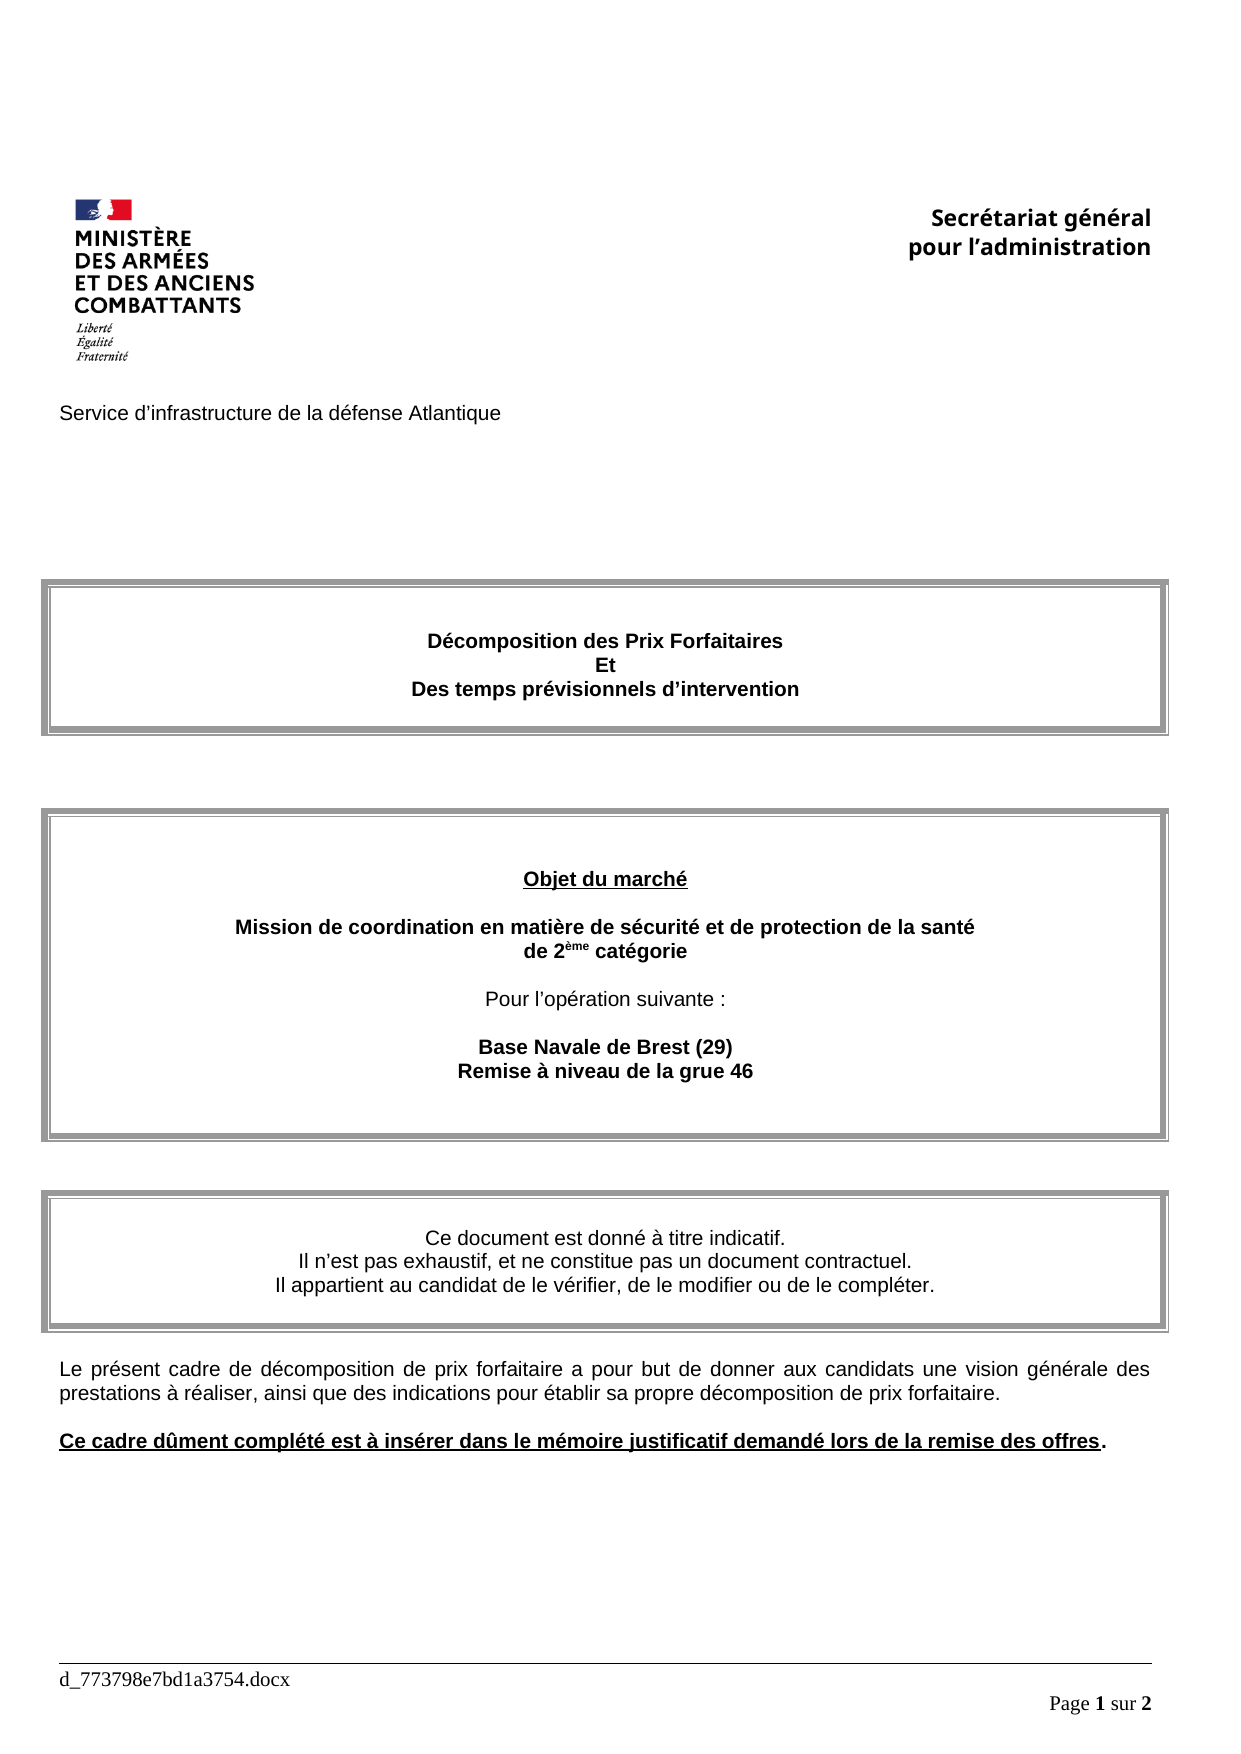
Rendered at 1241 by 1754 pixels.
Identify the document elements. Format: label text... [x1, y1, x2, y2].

text Mission de coordination en matière de sécurité et de protection de la santé [59, 915, 1152, 939]
text Pour l’opération suivante : [59, 987, 1152, 1011]
text de 2ème catégorie [59, 939, 1152, 963]
text Et [59, 652, 1152, 676]
text Secrétariat général [271, 203, 1152, 232]
text Service d’infrastructure de la défense Atlantique [59, 401, 1152, 425]
text Base Navale de Brest (29) [59, 1035, 1152, 1059]
text pour l’administration [271, 232, 1152, 261]
text Des temps prévisionnels d’intervention [59, 676, 1152, 700]
text Le présent cadre de décomposition de prix forfaitaire a pour but de donner aux candidats une vision générale des prestations à réaliser, ainsi que des indications pour établir sa propre décomposition de prix forfaitaire. [59, 1357, 1152, 1404]
text Ce cadre dûment complété est à insérer dans le mémoire justificatif demandé lors de la remise des offres. [59, 1428, 1152, 1452]
text Il n’est pas exhaustif, et ne constitue pas un document contractuel. [59, 1249, 1152, 1273]
text Il appartient au candidat de le vérifier, de le modifier ou de le compléter. [59, 1273, 1152, 1297]
text Ce document est donné à titre indicatif. [59, 1225, 1152, 1249]
text Objet du marché [59, 867, 1152, 891]
picture [55, 179, 271, 377]
text Décomposition des Prix Forfaitaires [59, 628, 1152, 652]
text Remise à niveau de la grue 46 [59, 1059, 1152, 1083]
